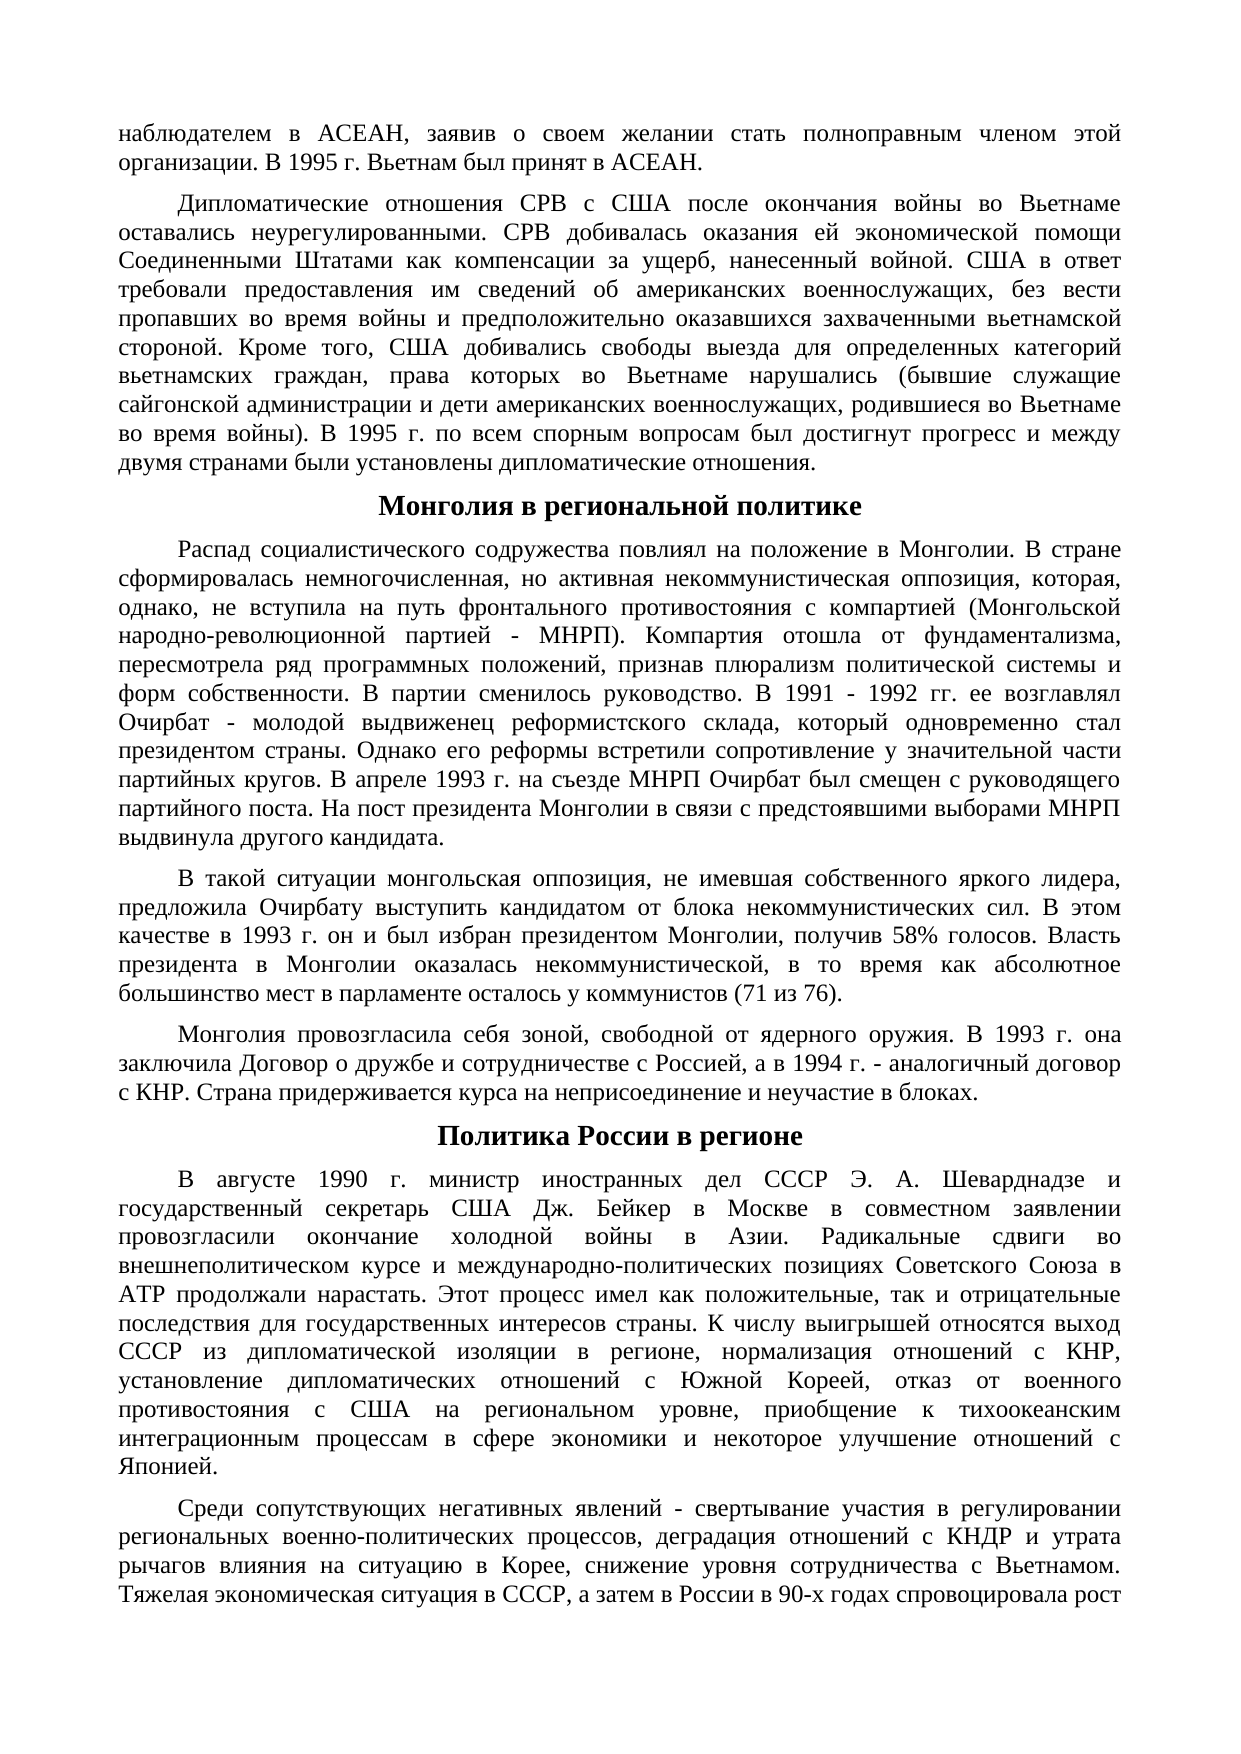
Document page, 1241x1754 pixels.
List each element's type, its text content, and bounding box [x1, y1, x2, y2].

text Монголия провозгласила себя зоной, свободной от ядерного оружия. В 1993 г. она заключила Договор о дружбе и сотрудничестве с Россией, а в 1994 г. - аналогичный договор с КНР. Страна придерживается курса на неприсоединение и неучастие в блоках. [118, 1019, 1122, 1105]
text Монголия в региональной политике [118, 488, 1122, 522]
text В такой ситуации монгольская оппозиция, не имевшая собственного яркого лидера, предложила Очирбату выступить кандидатом от блока некоммунистических сил. В этом качестве в 1993 г. он и был избран президентом Монголии, получив 58% голосов. Власть президента в Монголии оказалась некоммунистической, в то время как абсолютное большинство мест в парламенте осталось у коммунистов (71 из 76). [118, 863, 1122, 1007]
text Распад социалистического содружества повлиял на положение в Монголии. В стране сформировалась немногочисленная, но активная некоммунистическая оппозиция, которая, однако, не вступила на путь фронтального противостояния с компартией (Монгольской народно-революционной партией - МНРП). Компартия отошла от фундаментализма, пересмотрела ряд программных положений, признав плюрализм политической системы и форм собственности. В партии сменилось руководство. В 1991 - 1992 гг. ее возглавлял Очирбат - молодой выдвиженец реформистского склада, который одновременно стал президентом страны. Однако его реформы встретили сопротивление у значительной части партийных кругов. В апреле 1993 г. на съезде МНРП Очирбат был смещен с руководящего партийного поста. На пост президента Монголии в связи с предстоявшими выборами МНРП выдвинула другого кандидата. [118, 534, 1122, 850]
text Дипломатические отношения СРВ с США после окончания войны во Вьетнаме оставались неурегулированными. СРВ добивалась оказания ей экономической помощи Соединенными Штатами как компенсации за ущерб, нанесенный войной. США в ответ требовали предоставления им сведений об американских военнослужащих, без вести пропавших во время войны и предположительно оказавшихся захваченными вьетнамской стороной. Кроме того, США добивались свободы выезда для определенных категорий вьетнамских граждан, права которых во Вьетнаме нарушались (бывшие служащие сайгонской администрации и дети американских военнослужащих, родившиеся во Вьетнаме во время войны). В 1995 г. по всем спорным вопросам был достигнут прогресс и между двумя странами были установлены дипломатические отношения. [118, 188, 1122, 476]
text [118, 118, 1122, 176]
text Политика России в регионе [118, 1118, 1122, 1151]
text В августе 1990 г. министр иностранных дел СССР Э. А. Шеварднадзе и государственный секретарь США Дж. Бейкер в Москве в совместном заявлении провозгласили окончание холодной войны в Азии. Радикальные сдвиги во внешнеполитическом курсе и международно-политических позициях Советского Союза в АТР продолжали нарастать. Этот процесс имел как положительные, так и отрицательные последствия для государственных интересов страны. К числу выигрышей относятся выход СССР из дипломатической изоляции в регионе, нормализация отношений с КНР, установление дипломатических отношений с Южной Кореей, отказ от военного противостояния с США на региональном уровне, приобщение к тихоокеанским интеграционным процессам в сфере экономики и некоторое улучшение отношений с Японией. [118, 1164, 1122, 1480]
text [118, 1493, 1122, 1608]
